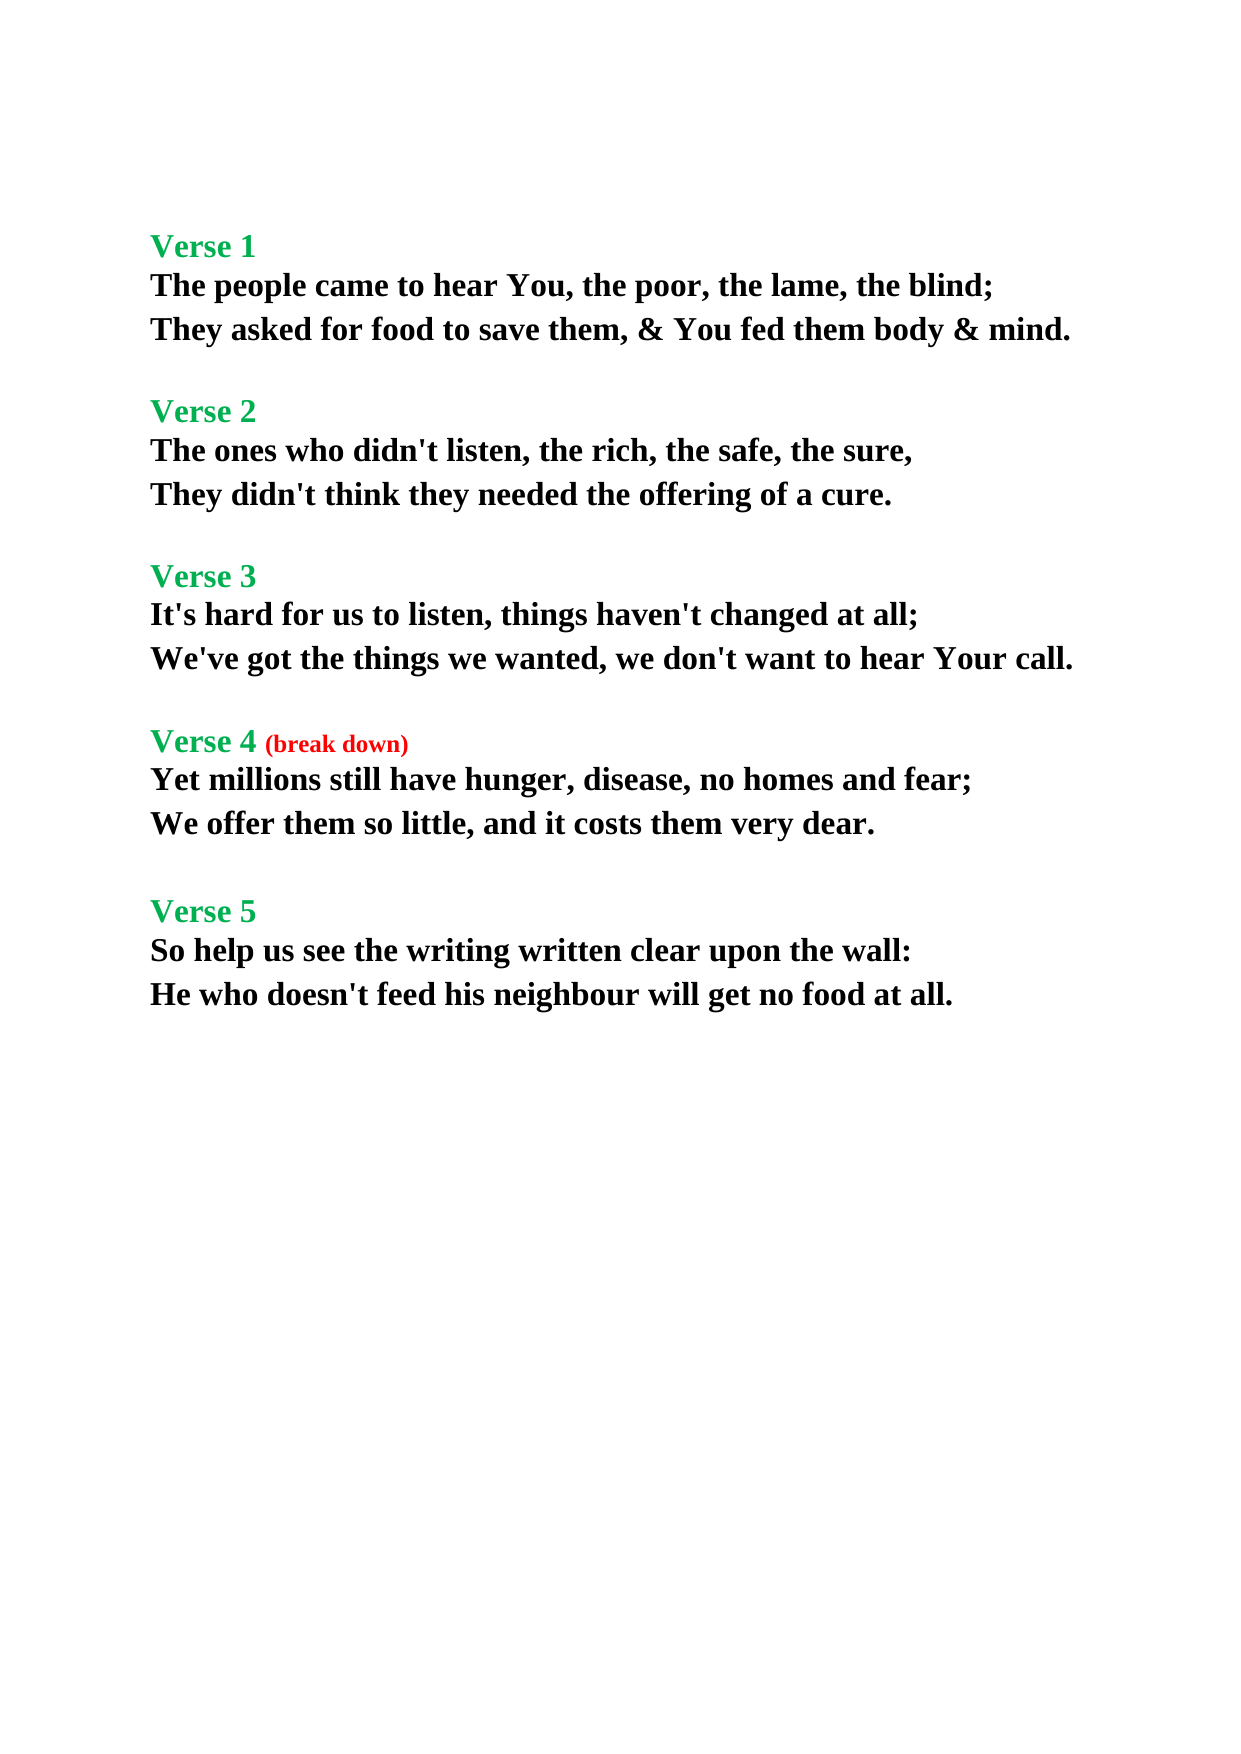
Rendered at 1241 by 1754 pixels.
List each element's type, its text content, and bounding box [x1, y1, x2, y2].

text It's hard for us to listen, things haven't changed at all; We've got the things we wanted, we don't want to hear Your call. [150, 594, 1090, 677]
text So help us see the writing written clear upon the wall: He who doesn't feed his neighbour will get no food at all. [150, 930, 1090, 1012]
text Verse 1 [150, 227, 1090, 265]
text Verse 3 [150, 556, 1090, 594]
text Verse 5 [150, 892, 1090, 930]
text Yet millions still have hunger, disease, no homes and fear; We offer them so little, and it costs them very dear. [150, 759, 1090, 842]
text Verse 4 (break down) [150, 721, 1090, 759]
text The ones who didn't listen, the rich, the safe, the sure, They didn't think they needed the offering of a cure. [150, 430, 1090, 512]
text Verse 2 [150, 391, 1090, 430]
text The people came to hear You, the poor, the lame, the blind; They asked for food to save them, & You fed them body & mind. [150, 265, 1090, 347]
